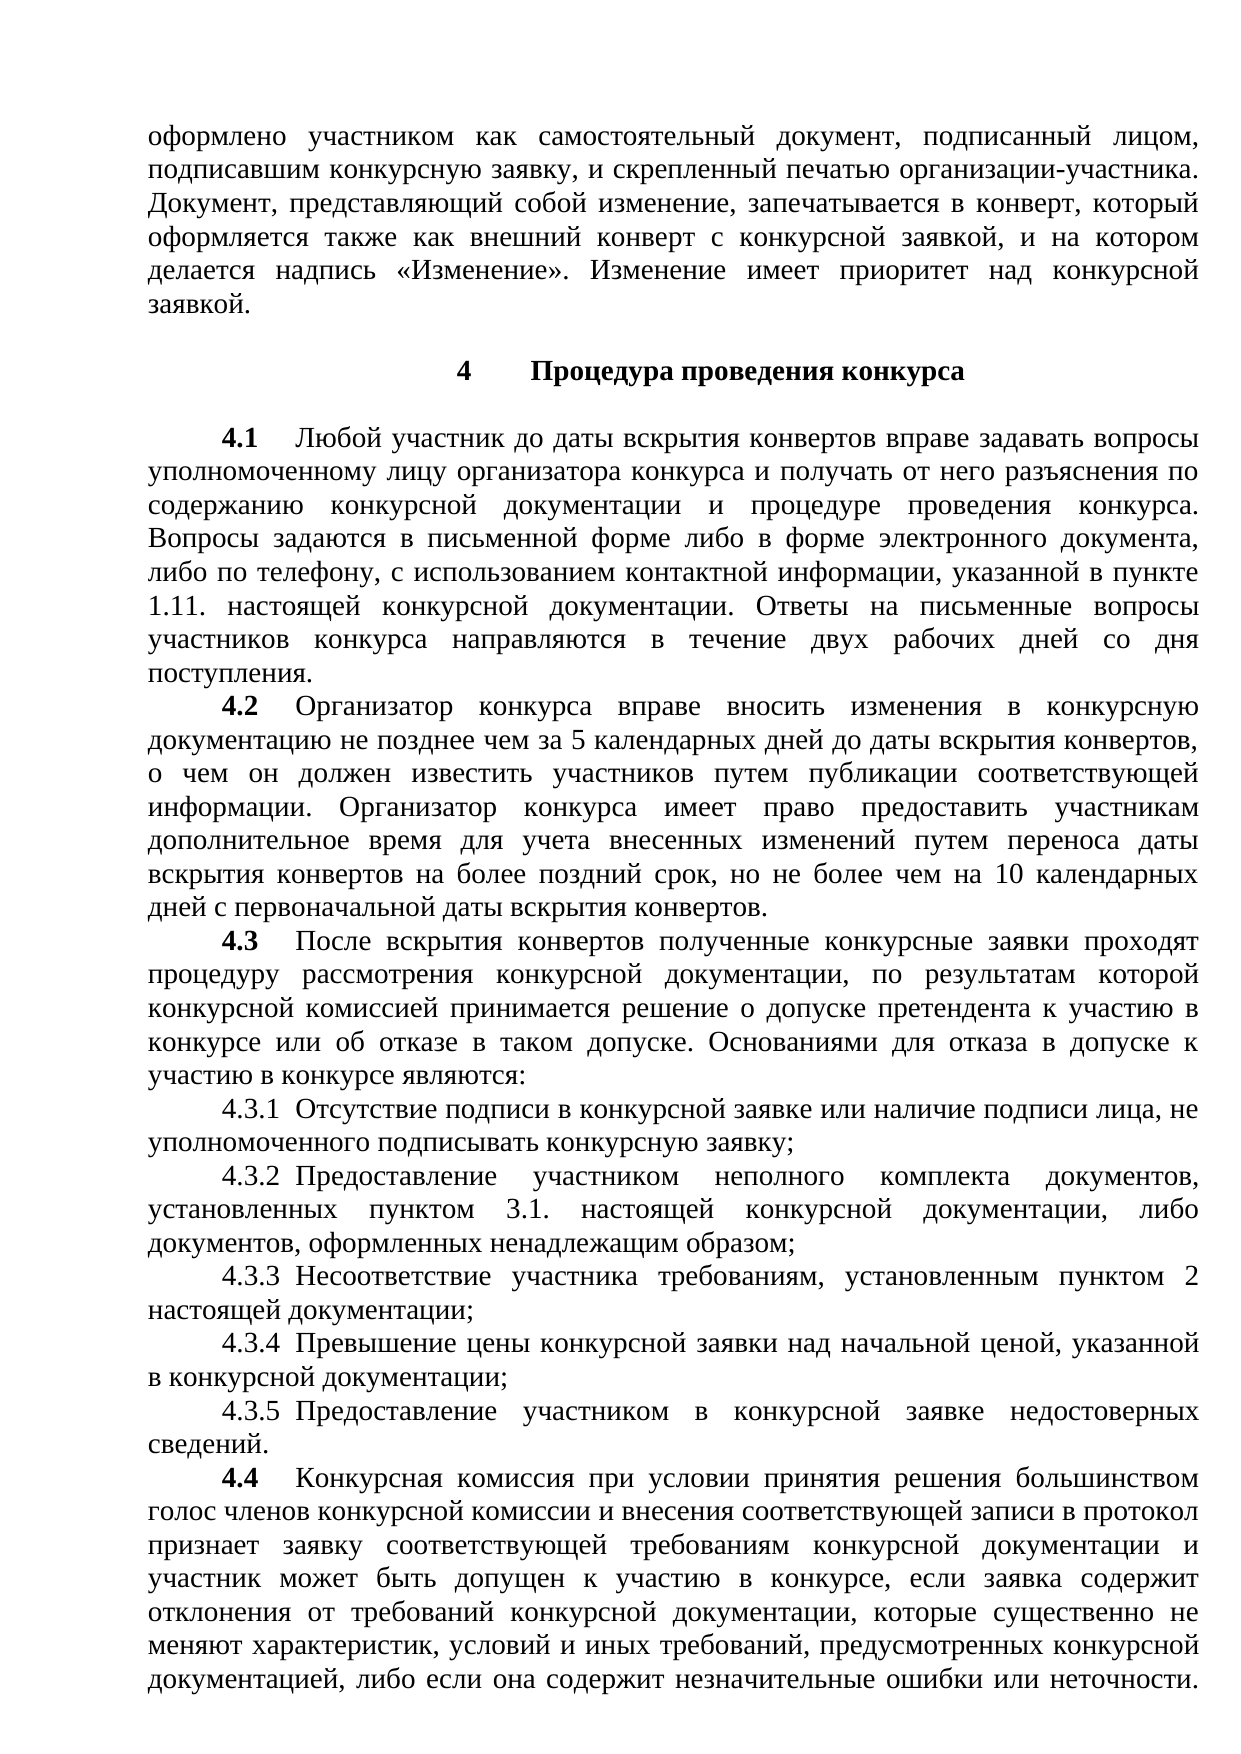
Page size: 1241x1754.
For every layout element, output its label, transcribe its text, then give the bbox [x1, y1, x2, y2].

list Отсутствие подписи в конкурсной заявке или наличие подписи лица, не уполномоченного подписывать конкурсную заявку; [148, 1091, 1200, 1158]
list Процедура проведения конкурса [148, 353, 1200, 386]
list Несоответствие участника требованиям, установленным пунктом 2 настоящей документации; [148, 1258, 1200, 1326]
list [148, 118, 1200, 319]
list Любой участник до даты вскрытия конвертов вправе задавать вопросы уполномоченному лицу организатора конкурса и получать от него разъяснения по содержанию конкурсной документации и процедуре проведения конкурса. Вопросы задаются в письменной форме либо в форме электронного документа, либо по телефону, с использованием контактной информации, указанной в пункте 1.11. настоящей конкурсной документации. Ответы на письменные вопросы участников конкурса направляются в течение двух рабочих дней со дня поступления. [148, 420, 1200, 688]
list После вскрытия конвертов полученные конкурсные заявки проходят процедуру рассмотрения конкурсной документации, по результатам которой конкурсной комиссией принимается решение о допуске претендента к участию в конкурсе или об отказе в таком допуске. Основаниями для отказа в допуске к участию в конкурсе являются: [148, 923, 1200, 1091]
list Предоставление участником неполного комплекта документов, установленных пунктом 3.1. настоящей конкурсной документации, либо документов, оформленных ненадлежащим образом; [148, 1158, 1200, 1258]
list Организатор конкурса вправе вносить изменения в конкурсную документацию не позднее чем за 5 календарных дней до даты вскрытия конвертов, о чем он должен известить участников путем публикации соответствующей информации. Организатор конкурса имеет право предоставить участникам дополнительное время для учета внесенных изменений путем переноса даты вскрытия конвертов на более поздний срок, но не более чем на 10 календарных дней с первоначальной даты вскрытия конвертов. [148, 688, 1200, 923]
list Предоставление участником в конкурсной заявке недостоверных сведений. [148, 1393, 1200, 1460]
list Превышение цены конкурсной заявки над начальной ценой, указанной в конкурсной документации; [148, 1326, 1200, 1393]
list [148, 1460, 1200, 1694]
